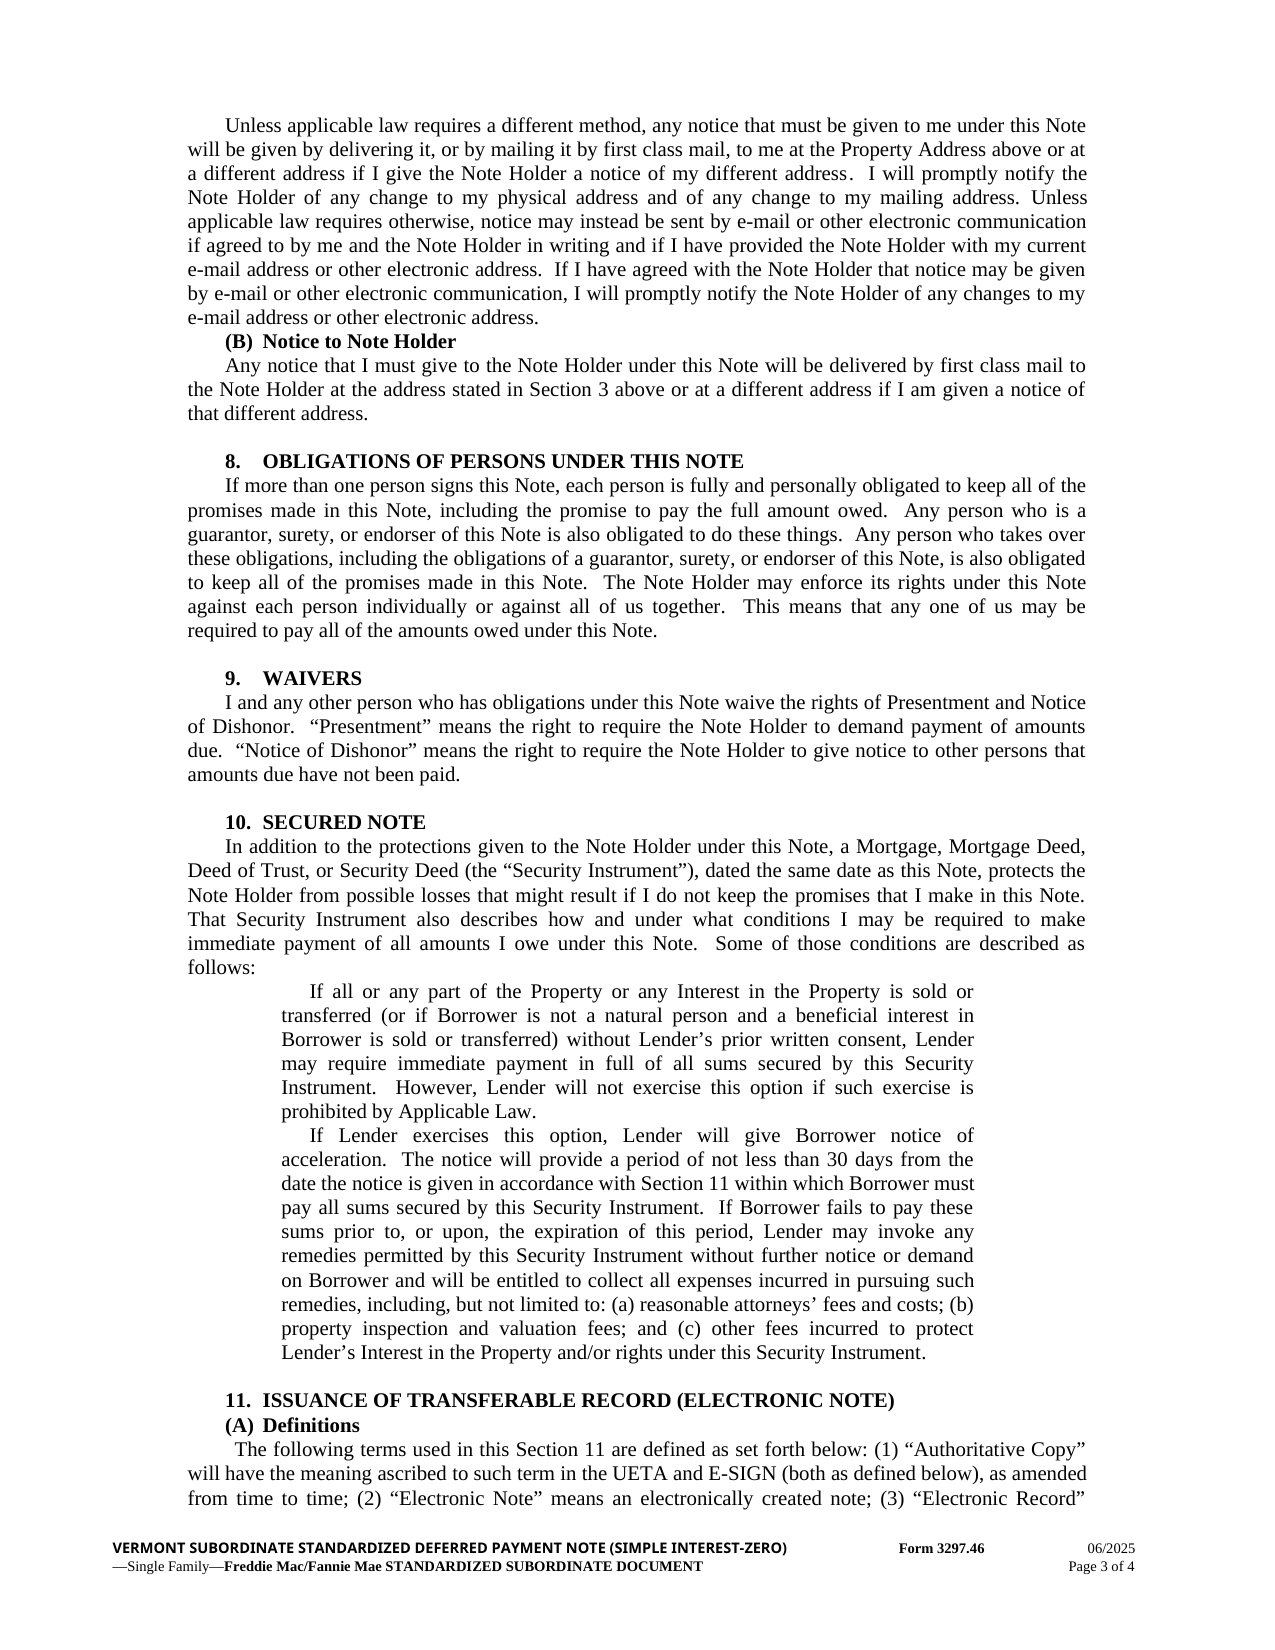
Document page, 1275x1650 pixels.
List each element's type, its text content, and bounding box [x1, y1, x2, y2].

text 8. OBLIGATIONS OF PERSONS UNDER THIS NOTE [187, 449, 1087, 473]
text If all or any part of the Property or any Interest in the Property is sold or transferred (or if Borrower is not a natural person and a beneficial interest in Borrower is sold or transferred) without Lender’s prior written consent, Lender may require immediate payment in full of all sums secured by this Security Instrument. However, Lender will not exercise this option if such exercise is prohibited by Applicable Law. [281, 979, 975, 1123]
list Definitions [225, 1413, 1087, 1437]
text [187, 1437, 1087, 1509]
list Notice to Note Holder [187, 329, 1087, 353]
text If more than one person signs this Note, each person is fully and personally obligated to keep all of the promises made in this Note, including the promise to pay the full amount owed. Any person who is a guarantor, surety, or endorser of this Note is also obligated to do these things. Any person who takes over these obligations, including the obligations of a guarantor, surety, or endorser of this Note, is also obligated to keep all of the promises made in this Note. The Note Holder may enforce its rights under this Note against each person individually or against all of us together. This means that any one of us may be required to pay all of the amounts owed under this Note. [187, 473, 1087, 642]
text In addition to the protections given to the Note Holder under this Note, a Mortgage, Mortgage Deed, Deed of Trust, or Security Deed (the “Security Instrument”), dated the same date as this Note, protects the Note Holder from possible losses that might result if I do not keep the promises that I make in this Note. That Security Instrument also describes how and under what conditions I may be required to make immediate payment of all amounts I owe under this Note. Some of those conditions are described as follows: [187, 834, 1087, 979]
text 11. ISSUANCE OF TRANSFERABLE RECORD (ELECTRONIC NOTE) [187, 1388, 1087, 1412]
text Any notice that I must give to the Note Holder under this Note will be delivered by first class mail to the Note Holder at the address stated in Section 3 above or at a different address if I am given a notice of that different address. [187, 353, 1087, 425]
text 9. WAIVERS [187, 666, 1087, 690]
text 10. SECURED NOTE [187, 810, 1087, 834]
text If Lender exercises this option, Lender will give Borrower notice of acceleration. The notice will provide a period of not less than 30 days from the date the notice is given in accordance with Section 11 within which Borrower must pay all sums secured by this Security Instrument. If Borrower fails to pay these sums prior to, or upon, the expiration of this period, Lender may invoke any remedies permitted by this Security Instrument without further notice or demand on Borrower and will be entitled to collect all expenses incurred in pursuing such remedies, including, but not limited to: (a) reasonable attorneys’ fees and costs; (b) property inspection and valuation fees; and (c) other fees incurred to protect Lender’s Interest in the Property and/or rights under this Security Instrument. [281, 1123, 975, 1364]
text I and any other person who has obligations under this Note waive the rights of Presentment and Notice of Dishonor. “Presentment” means the right to require the Note Holder to demand payment of amounts due. “Notice of Dishonor” means the right to require the Note Holder to give notice to other persons that amounts due have not been paid. [187, 690, 1087, 786]
text Unless applicable law requires a different method, any notice that must be given to me under this Note will be given by delivering it, or by mailing it by first class mail, to me at the Property Address above or at a different address if I give the Note Holder a notice of my different address. I will promptly notify the Note Holder of any change to my physical address and of any change to my mailing address. Unless applicable law requires otherwise, notice may instead be sent by e-mail or other electronic communication if agreed to by me and the Note Holder in writing and if I have provided the Note Holder with my current e-mail address or other electronic address. If I have agreed with the Note Holder that notice may be given by e-mail or other electronic communication, I will promptly notify the Note Holder of any changes to my e-mail address or other electronic address. [187, 112, 1087, 329]
